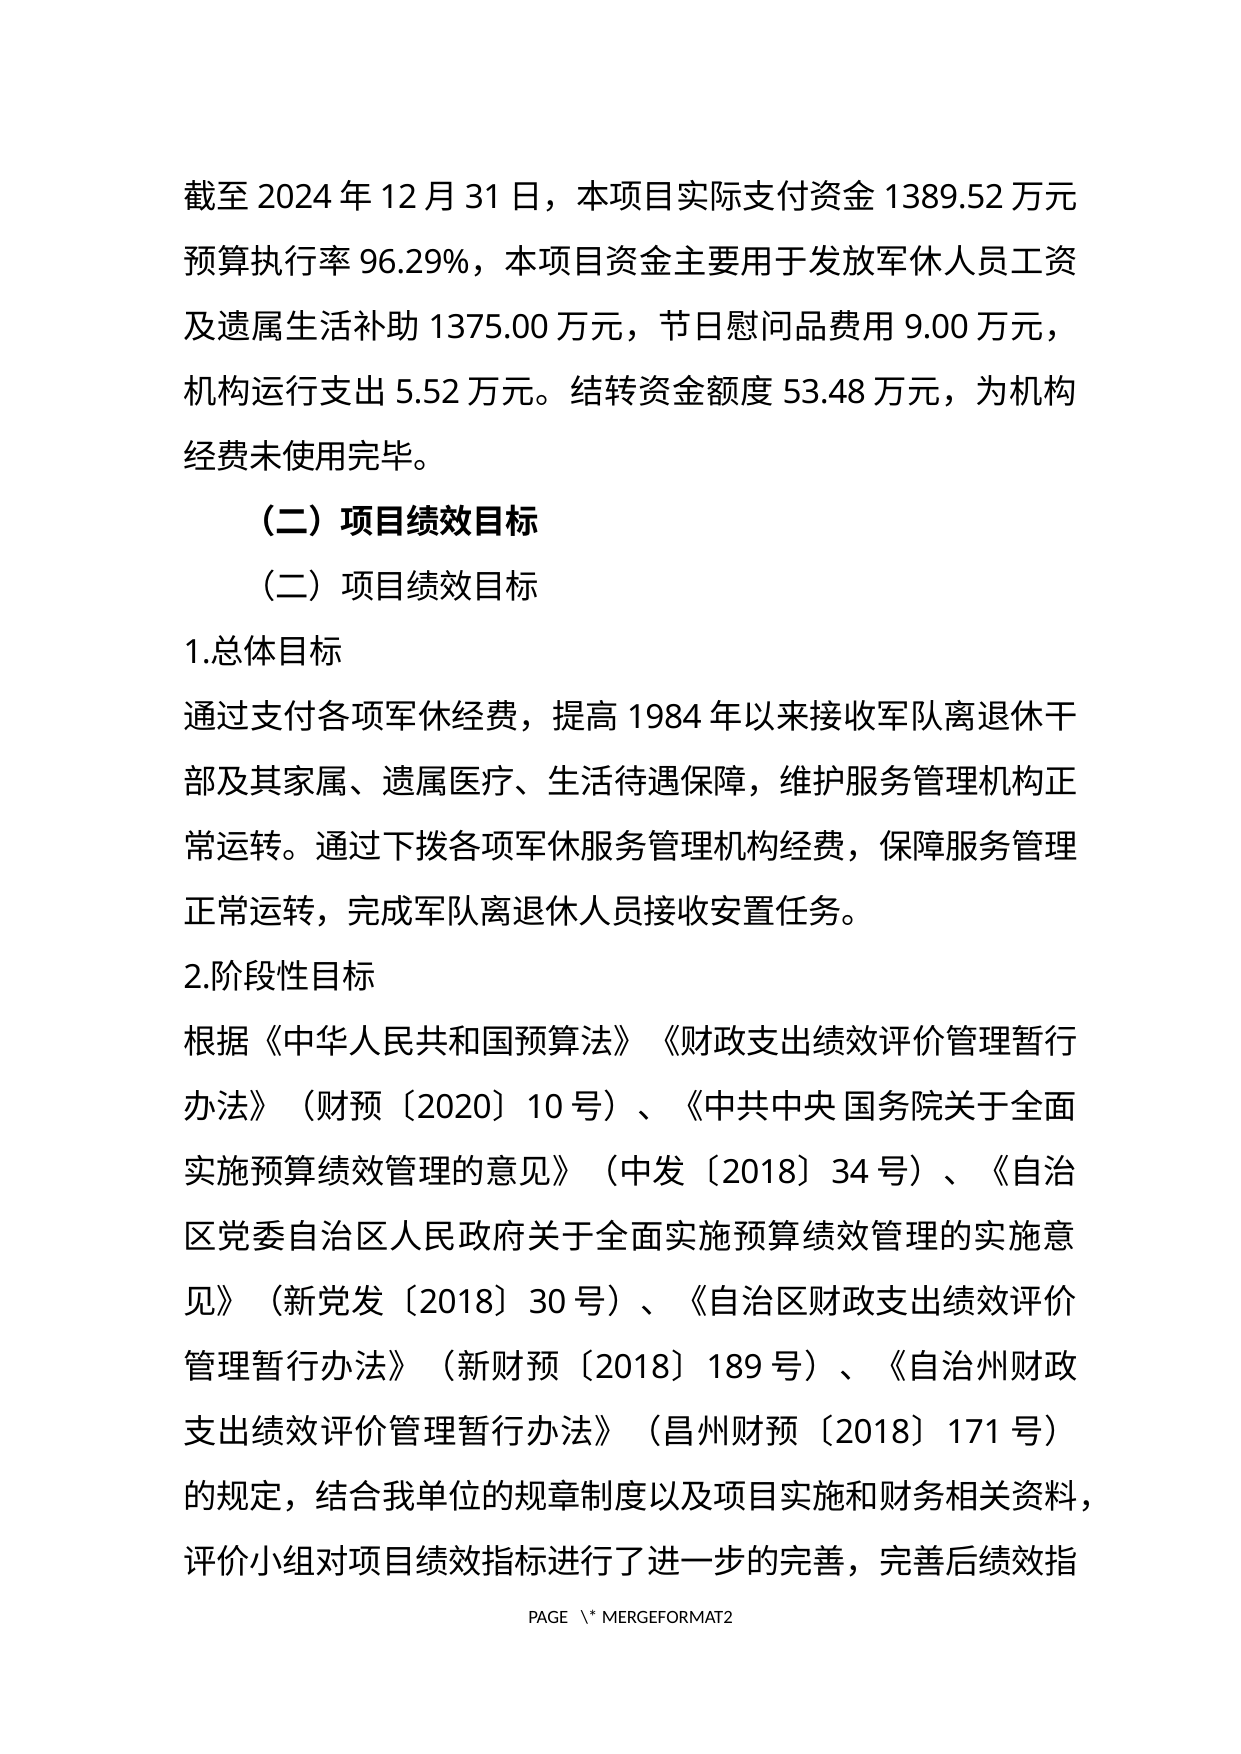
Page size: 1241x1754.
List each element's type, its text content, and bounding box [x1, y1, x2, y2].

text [183, 162, 1078, 487]
text （二）项目绩效目标 [183, 487, 1078, 552]
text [183, 552, 1078, 1592]
